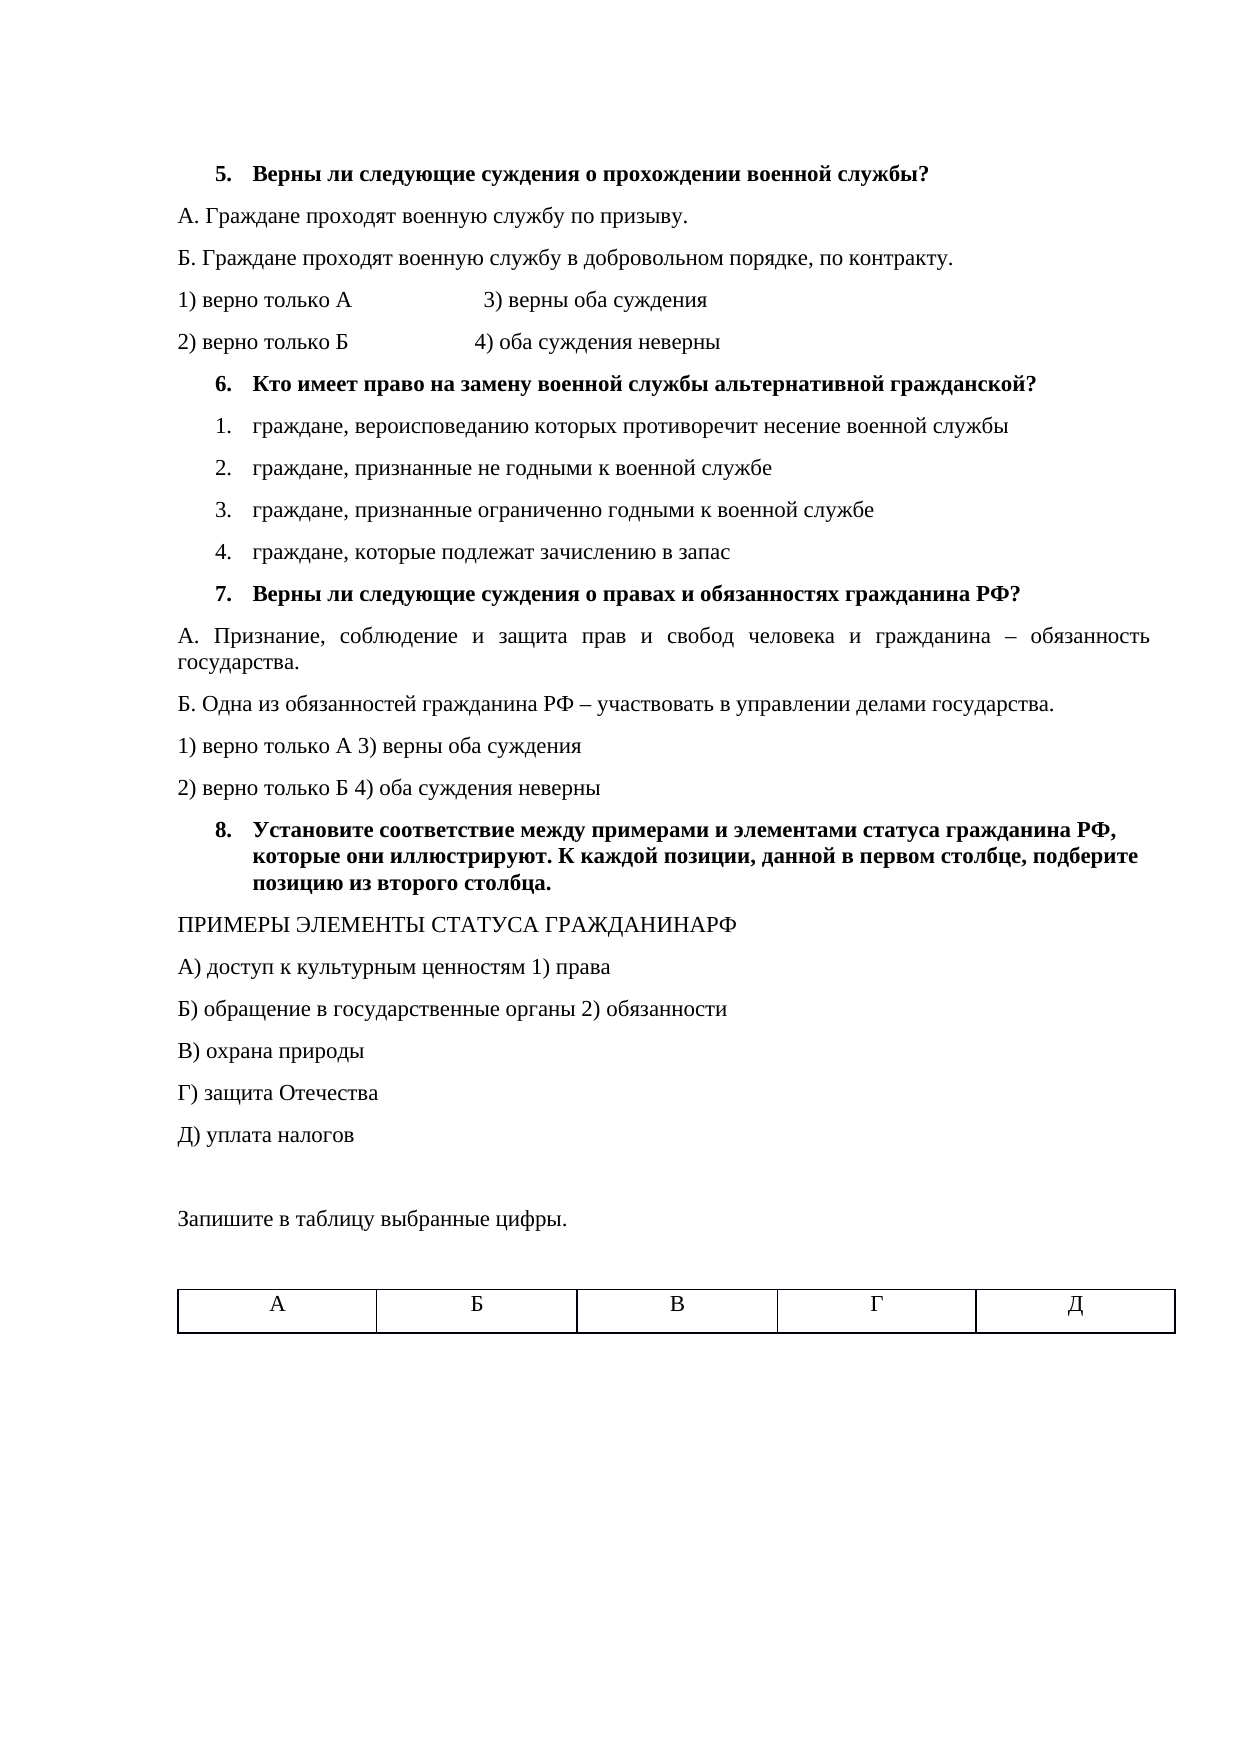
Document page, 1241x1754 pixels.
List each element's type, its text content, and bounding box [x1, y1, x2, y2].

list Верны ли следующие суждения о прохождении военной службы? [215, 160, 1152, 186]
text ПРИМЕРЫ ЭЛЕМЕНТЫ СТАТУСА ГРАЖДАНИНАРФ [177, 911, 1152, 937]
text 2) верно только Б 4) оба суждения неверны [177, 328, 1152, 354]
list Кто имеет право на замену военной службы альтернативной гражданской? [215, 370, 1152, 396]
list Установите соответствие между примерами и элементами статуса гражданина РФ, которые они иллюстрируют. К каждой позиции, данной в первом столбце, подберите позицию из второго столбца. [215, 816, 1152, 895]
table_header Д [977, 1290, 1174, 1332]
text В) охрана природы [177, 1037, 1152, 1063]
list граждане, вероисповеданию которых противоречит несение военной службы [215, 412, 1152, 438]
list граждане, признанные не годными к военной службе [215, 454, 1152, 480]
list Верны ли следующие суждения о правах и обязанностях гражданина РФ? [215, 580, 1152, 606]
text Б. Граждане проходят военную службу в добровольном порядке, по контракту. [177, 244, 1152, 270]
text А. Граждане проходят военную службу по призыву. [177, 202, 1152, 228]
text 1) верно только А 3) верны оба суждения [177, 732, 1152, 758]
list граждане, которые подлежат зачислению в запас [215, 538, 1152, 564]
text Б) обращение в государственные органы 2) обязанности [177, 995, 1152, 1021]
text Запишите в таблицу выбранные цифры. [177, 1205, 1152, 1231]
table_header Б [377, 1290, 576, 1332]
text 1) верно только А 3) верны оба суждения [177, 286, 1152, 312]
table_header А [179, 1290, 376, 1332]
text А. Признание, соблюдение и защита прав и свобод человека и гражданина – обязанность государства. [177, 622, 1152, 674]
text А) доступ к культурным ценностям 1) права [177, 953, 1152, 979]
text Д) уплата налогов [177, 1121, 1152, 1147]
text 2) верно только Б 4) оба суждения неверны [177, 774, 1152, 801]
table_header В [578, 1290, 777, 1332]
text Г) защита Отечества [177, 1079, 1152, 1105]
text Б. Одна из обязанностей гражданина РФ – участвовать в управлении делами государства. [177, 690, 1152, 717]
list граждане, признанные ограниченно годными к военной службе [215, 496, 1152, 522]
table_header Г [778, 1290, 975, 1332]
